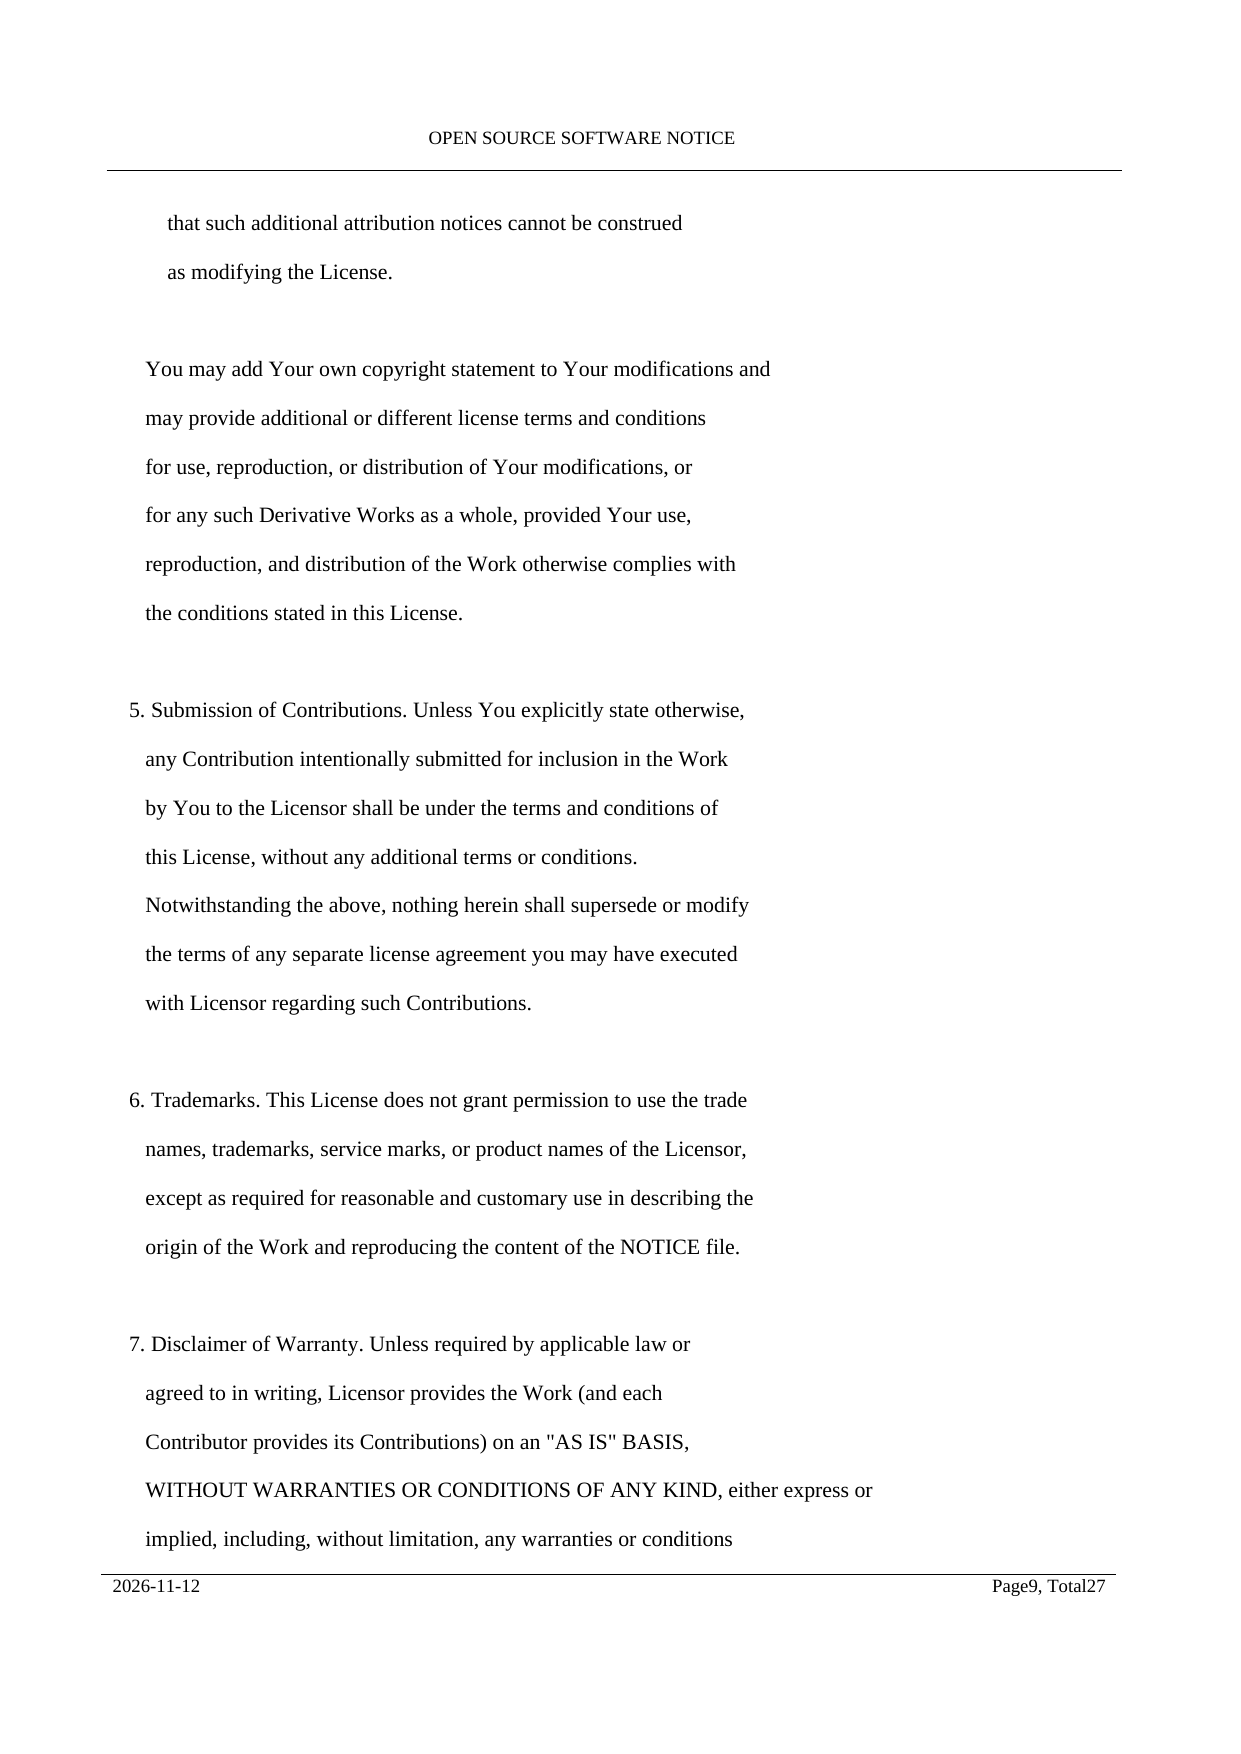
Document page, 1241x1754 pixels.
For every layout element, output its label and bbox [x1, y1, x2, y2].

text [112, 206, 1128, 1555]
